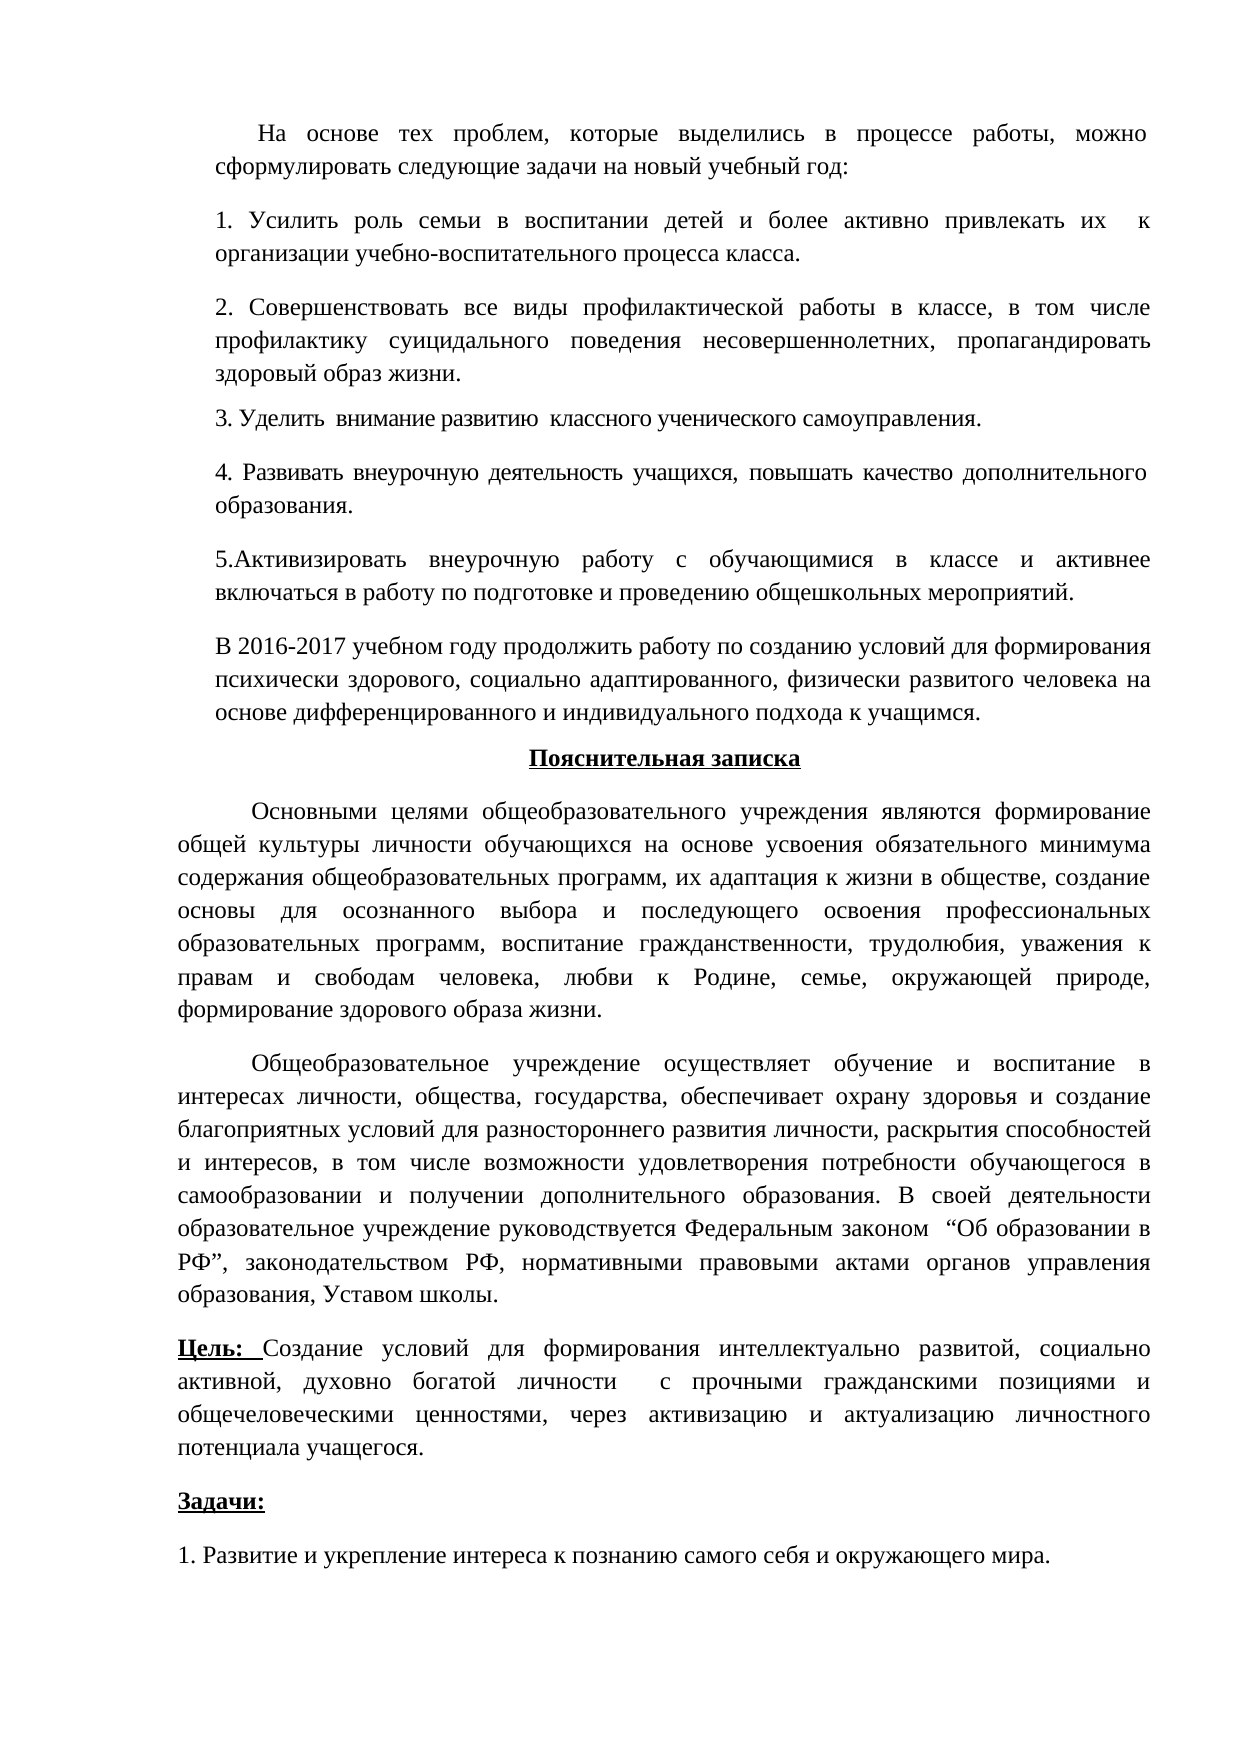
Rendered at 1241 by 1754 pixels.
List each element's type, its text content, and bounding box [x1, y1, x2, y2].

text 3. Уделить внимание развитию классного ученического самоуправления. [215, 403, 1148, 432]
text Общеобразовательное учреждение осуществляет обучение и воспитание в интересах личности, общества, государства, обеспечивает охрану здоровья и создание благоприятных условий для разностороннего развития личности, раскрытия способностей и интересов, в том числе возможности удовлетворения потребности обучающегося в самообразовании и получении дополнительного образования. В своей деятельности образовательное учреждение руководствуется Федеральным законом “Об образовании в РФ”, законодательством РФ, нормативными правовыми актами органов управления образования, Уставом школы. [177, 1048, 1152, 1308]
text 2. Совершенствовать все виды профилактической работы в классе, в том числе профилактику суицидального поведения несовершеннолетних, пропагандировать здоровый образ жизни. [215, 292, 1152, 387]
text 1. Усилить роль семьи в воспитании детей и более активно привлекать их к организации учебно-воспитательного процесса класса. [215, 205, 1152, 267]
text В 2016-2017 учебном году продолжить работу по созданию условий для формирования психически здорового, социально адаптированного, физически развитого человека на основе дифференцированного и индивидуального подхода к учащимся. [215, 631, 1152, 726]
text Пояснительная записка [177, 743, 1152, 771]
text Цель: Создание условий для формирования интеллектуально развитой, социально активной, духовно богатой личности с прочными гражданскими позициями и общечеловеческими ценностями, через активизацию и актуализацию личностного потенциала учащегося. [177, 1333, 1152, 1461]
text 5.Активизировать внеурочную работу с обучающимися в классе и активнее включаться в работу по подготовке и проведению общешкольных мероприятий. [215, 544, 1152, 606]
text 1. Развитие и укрепление интереса к познанию самого себя и окружающего мира. [177, 1540, 1152, 1569]
text Задачи: [177, 1486, 1152, 1515]
text Основными целями общеобразовательного учреждения являются формирование общей культуры личности обучающихся на основе усвоения обязательного минимума содержания общеобразовательных программ, их адаптация к жизни в обществе, создание основы для осознанного выбора и последующего освоения профессиональных образовательных программ, воспитание гражданственности, трудолюбия, уважения к правам и свободам человека, любви к Родине, семье, окружающей природе, формирование здорового образа жизни. [177, 796, 1152, 1023]
text 4. Развивать внеурочную деятельность учащихся, повышать качество дополнительного образования. [215, 457, 1147, 519]
text На основе тех проблем, которые выделились в процессе работы, можно сформулировать следующие задачи на новый учебный год: [215, 118, 1148, 180]
